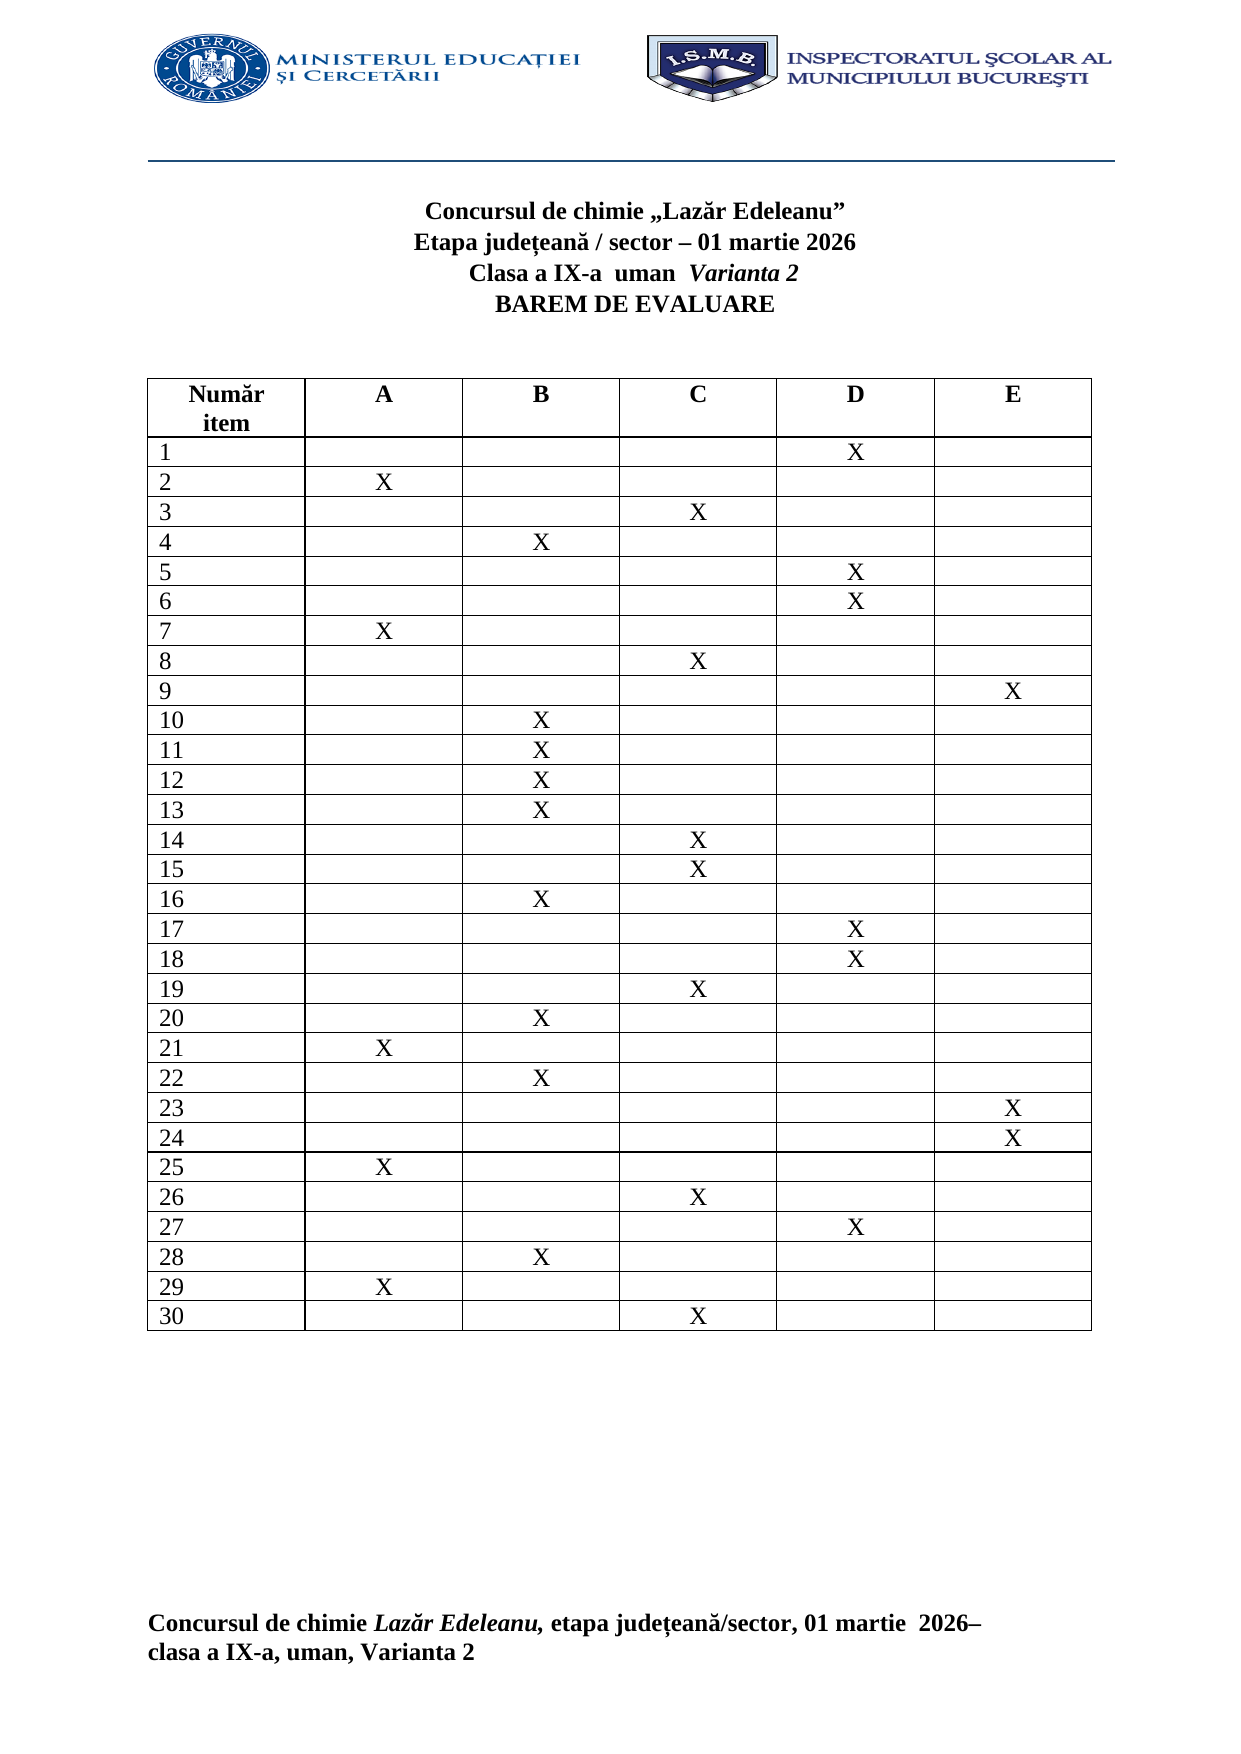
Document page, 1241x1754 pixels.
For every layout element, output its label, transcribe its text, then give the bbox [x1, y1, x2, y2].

table_cell [306, 1182, 462, 1211]
table_cell 19 [148, 974, 304, 1002]
table_cell [306, 884, 462, 913]
table_cell [306, 1212, 462, 1241]
table_cell [777, 1033, 934, 1062]
table_cell [620, 1242, 776, 1271]
table_cell [777, 855, 934, 883]
table_cell 17 [148, 914, 304, 943]
table_cell [935, 527, 1091, 556]
table_cell [463, 914, 619, 943]
table_cell 4 [148, 527, 304, 556]
table_cell [935, 616, 1091, 645]
table_cell 6 [148, 586, 304, 615]
table_cell [777, 1004, 934, 1032]
table_cell 11 [148, 735, 304, 764]
table_cell 24 [148, 1123, 304, 1151]
table_header C [620, 379, 776, 436]
table_cell [306, 735, 462, 764]
table_header Număr item [148, 379, 304, 436]
table_cell X [620, 855, 776, 883]
table_cell [777, 795, 934, 824]
table_cell X [777, 586, 934, 615]
table_cell [777, 825, 934, 853]
table_cell [306, 438, 462, 466]
table_cell [306, 676, 462, 704]
table_cell [777, 974, 934, 1002]
table_cell [777, 884, 934, 913]
table_cell [463, 616, 619, 645]
table_cell [306, 497, 462, 526]
table_cell [777, 467, 934, 496]
table_cell [306, 855, 462, 883]
table_cell [777, 765, 934, 794]
table_cell X [620, 1301, 776, 1330]
table_cell [620, 527, 776, 556]
table_cell [935, 497, 1091, 526]
table_cell X [463, 527, 619, 556]
table_cell [306, 1004, 462, 1032]
table_cell X [935, 676, 1091, 704]
table_cell [306, 586, 462, 615]
table_cell 15 [148, 855, 304, 883]
table_cell [935, 855, 1091, 883]
table_cell [306, 795, 462, 824]
table_cell [463, 855, 619, 883]
table_cell 1 [148, 438, 304, 466]
table_cell 22 [148, 1063, 304, 1092]
table_cell 12 [148, 765, 304, 794]
table_cell [935, 706, 1091, 734]
picture [152, 32, 1120, 103]
table_cell [935, 1212, 1091, 1241]
table_cell [463, 1033, 619, 1062]
table_cell [777, 1093, 934, 1122]
table_cell [935, 735, 1091, 764]
table_cell X [463, 1004, 619, 1032]
table_cell [306, 557, 462, 585]
table_cell [620, 586, 776, 615]
table_cell [463, 1093, 619, 1122]
table_cell [306, 1242, 462, 1271]
table_cell X [463, 795, 619, 824]
table_cell X [935, 1123, 1091, 1151]
table_cell 7 [148, 616, 304, 645]
table_cell [620, 557, 776, 585]
table_cell [620, 1063, 776, 1092]
table_cell [935, 1033, 1091, 1062]
table_cell [777, 1272, 934, 1300]
table_cell [306, 1301, 462, 1330]
table_cell 14 [148, 825, 304, 853]
table_cell 9 [148, 676, 304, 704]
table_cell [620, 735, 776, 764]
table_header D [777, 379, 934, 436]
table_cell [777, 1301, 934, 1330]
table_cell [935, 1182, 1091, 1211]
table_cell X [463, 1063, 619, 1092]
table_cell [935, 467, 1091, 496]
table_cell [620, 1272, 776, 1300]
table_cell 29 [148, 1272, 304, 1300]
table_cell X [306, 467, 462, 496]
table_cell [935, 1272, 1091, 1300]
table_cell X [620, 646, 776, 675]
table_cell [777, 497, 934, 526]
table_cell 27 [148, 1212, 304, 1241]
table_cell [620, 438, 776, 466]
table_cell 3 [148, 497, 304, 526]
table_cell X [777, 438, 934, 466]
table_cell 25 [148, 1153, 304, 1181]
table_cell 23 [148, 1093, 304, 1122]
table_cell 26 [148, 1182, 304, 1211]
table_cell [306, 765, 462, 794]
table_cell [463, 974, 619, 1002]
table_cell [620, 616, 776, 645]
table_cell [777, 1123, 934, 1151]
table_cell [306, 825, 462, 853]
table_cell 30 [148, 1301, 304, 1330]
table_cell X [463, 765, 619, 794]
table_cell [463, 497, 619, 526]
table_header B [463, 379, 619, 436]
table_cell X [463, 706, 619, 734]
table_cell [935, 884, 1091, 913]
table_cell [935, 557, 1091, 585]
table_cell [620, 765, 776, 794]
table_cell X [463, 884, 619, 913]
table_cell [463, 676, 619, 704]
table_cell [777, 735, 934, 764]
table_cell [935, 944, 1091, 973]
table_cell [620, 944, 776, 973]
table_cell [306, 1063, 462, 1092]
table_cell X [620, 497, 776, 526]
table_cell 28 [148, 1242, 304, 1271]
table_cell 21 [148, 1033, 304, 1062]
table_cell [620, 1153, 776, 1181]
table_cell [620, 1033, 776, 1062]
table_cell [463, 1212, 619, 1241]
table_cell [463, 586, 619, 615]
table_cell [935, 438, 1091, 466]
table_cell [620, 1004, 776, 1032]
table_header E [935, 379, 1091, 436]
table_cell [306, 974, 462, 1002]
table_cell [935, 646, 1091, 675]
table_cell 16 [148, 884, 304, 913]
table_cell 10 [148, 706, 304, 734]
table_cell [777, 676, 934, 704]
table_cell [935, 914, 1091, 943]
table_cell [463, 1123, 619, 1151]
table_cell [935, 1242, 1091, 1271]
table_cell [777, 1242, 934, 1271]
table_cell [620, 884, 776, 913]
table_cell X [463, 735, 619, 764]
table_cell X [777, 944, 934, 973]
table_cell [935, 825, 1091, 853]
table_cell [777, 646, 934, 675]
table_cell [306, 944, 462, 973]
table_cell [935, 1153, 1091, 1181]
table_cell [620, 676, 776, 704]
table_cell 13 [148, 795, 304, 824]
table_cell [777, 527, 934, 556]
table_cell [306, 914, 462, 943]
table_cell 20 [148, 1004, 304, 1032]
table_cell [620, 1123, 776, 1151]
table_cell [306, 706, 462, 734]
table_cell [463, 1153, 619, 1181]
table_cell [463, 825, 619, 853]
table_cell [620, 467, 776, 496]
table_cell 5 [148, 557, 304, 585]
table_cell [777, 1182, 934, 1211]
table_cell [306, 1123, 462, 1151]
table_cell [620, 706, 776, 734]
table_cell [777, 706, 934, 734]
table_cell [935, 1063, 1091, 1092]
table_cell [935, 586, 1091, 615]
table_cell [620, 1093, 776, 1122]
table_cell X [777, 1212, 934, 1241]
table_cell X [777, 914, 934, 943]
table_cell [777, 1153, 934, 1181]
table_cell X [935, 1093, 1091, 1122]
table_cell [463, 438, 619, 466]
table_cell X [620, 825, 776, 853]
table_cell [935, 1004, 1091, 1032]
table_cell [463, 1301, 619, 1330]
text Clasa a IX-a uman Varianta 2 [148, 258, 1122, 287]
table_cell [306, 1093, 462, 1122]
text Concursul de chimie „Lazăr Edeleanu” [148, 196, 1122, 225]
table_header A [306, 379, 462, 436]
table_cell [620, 1212, 776, 1241]
table_cell [777, 616, 934, 645]
table_cell [620, 914, 776, 943]
table_cell [935, 795, 1091, 824]
table_cell X [306, 1153, 462, 1181]
table_cell [463, 467, 619, 496]
table_cell X [306, 616, 462, 645]
table_cell 8 [148, 646, 304, 675]
table_cell X [306, 1272, 462, 1300]
table_cell [463, 646, 619, 675]
table_cell X [777, 557, 934, 585]
table_cell [777, 1063, 934, 1092]
table_cell 2 [148, 467, 304, 496]
table_cell [463, 944, 619, 973]
table_cell [935, 765, 1091, 794]
table_cell [463, 1272, 619, 1300]
text Etapa județeană / sector – 01 martie 2026 [148, 227, 1122, 256]
table_cell [306, 527, 462, 556]
table_cell X [463, 1242, 619, 1271]
table_cell [935, 974, 1091, 1002]
table_cell [463, 1182, 619, 1211]
table_cell [463, 557, 619, 585]
table_cell X [306, 1033, 462, 1062]
table_cell 18 [148, 944, 304, 973]
table_cell X [620, 974, 776, 1002]
table_cell [620, 795, 776, 824]
table_cell [935, 1301, 1091, 1330]
text BAREM DE EVALUARE [148, 289, 1122, 318]
table_cell [306, 646, 462, 675]
table_cell X [620, 1182, 776, 1211]
